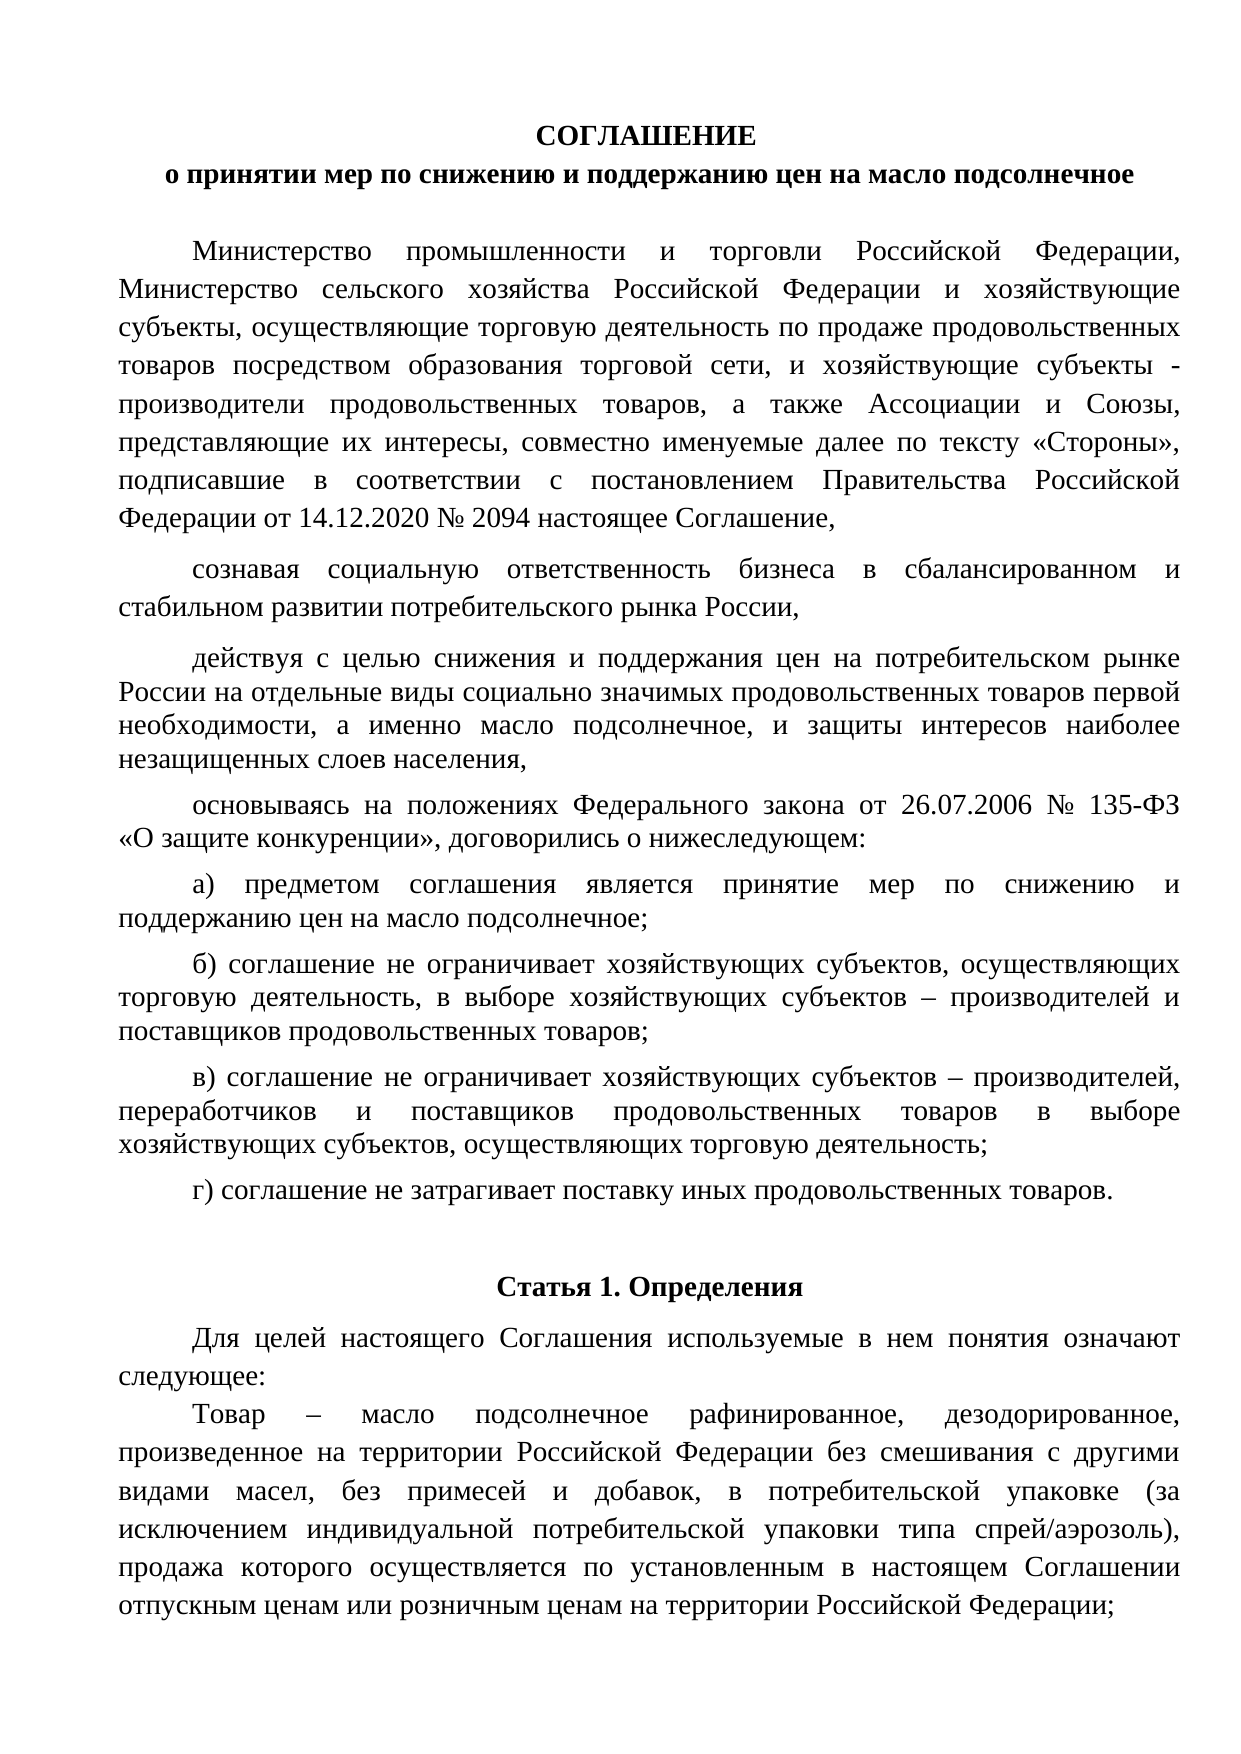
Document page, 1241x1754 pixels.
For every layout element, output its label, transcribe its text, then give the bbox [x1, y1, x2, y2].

text Министерство промышленности и торговли Российской Федерации, Министерство сельского хозяйства Российской Федерации и хозяйствующие субъекты, осуществляющие торговую деятельность по продаже продовольственных товаров посредством образования торговой сети, и хозяйствующие субъекты - производители продовольственных товаров, а также Ассоциации и Союзы, представляющие их интересы, совместно именуемые далее по тексту «Стороны», подписавшие в соответствии с постановлением Правительства Российской Федерации от 14.12.2020 № 2094 настоящее Соглашение, [118, 233, 1181, 534]
text сознавая социальную ответственность бизнеса в сбалансированном и стабильном развитии потребительского рынка России, [118, 551, 1181, 623]
text а) предметом соглашения является принятие мер по снижению и поддержанию цен на масло подсолнечное; [118, 866, 1181, 933]
text Для целей настоящего Соглашения используемые в нем понятия означают следующее: [118, 1320, 1181, 1391]
text в) соглашение не ограничивает хозяйствующих субъектов – производителей, переработчиков и поставщиков продовольственных товаров в выборе хозяйствующих субъектов, осуществляющих торговую деятельность; [118, 1059, 1181, 1160]
text Товар – масло подсолнечное рафинированное, дезодорированное, произведенное на территории Российской Федерации без смешивания с другими видами масел, без примесей и добавок, в потребительской упаковке (за исключением индивидуальной потребительской упаковки типа спрей/аэрозоль), продажа которого осуществляется по установленным в настоящем Соглашении отпускным ценам или розничным ценам на территории Российской Федерации; [118, 1396, 1181, 1621]
text Статья 1. Определения [118, 1269, 1181, 1302]
text основываясь на положениях Федерального закона от 26.07.2006 № 135-ФЗ «О защите конкуренции», договорились о нижеследующем: [118, 787, 1181, 854]
text г) соглашение не затрагивает поставку иных продовольственных товаров. [118, 1172, 1181, 1206]
text СОГЛАШЕНИЕ о принятии мер по снижению и поддержанию цен на масло подсолнечное [118, 118, 1181, 190]
text действуя с целью снижения и поддержания цен на потребительском рынке России на отдельные виды социально значимых продовольственных товаров первой необходимости, а именно масло подсолнечное, и защиты интересов наиболее незащищенных слоев населения, [118, 640, 1181, 774]
text б) соглашение не ограничивает хозяйствующих субъектов, осуществляющих торговую деятельность, в выборе хозяйствующих субъектов – производителей и поставщиков продовольственных товаров; [118, 946, 1181, 1047]
